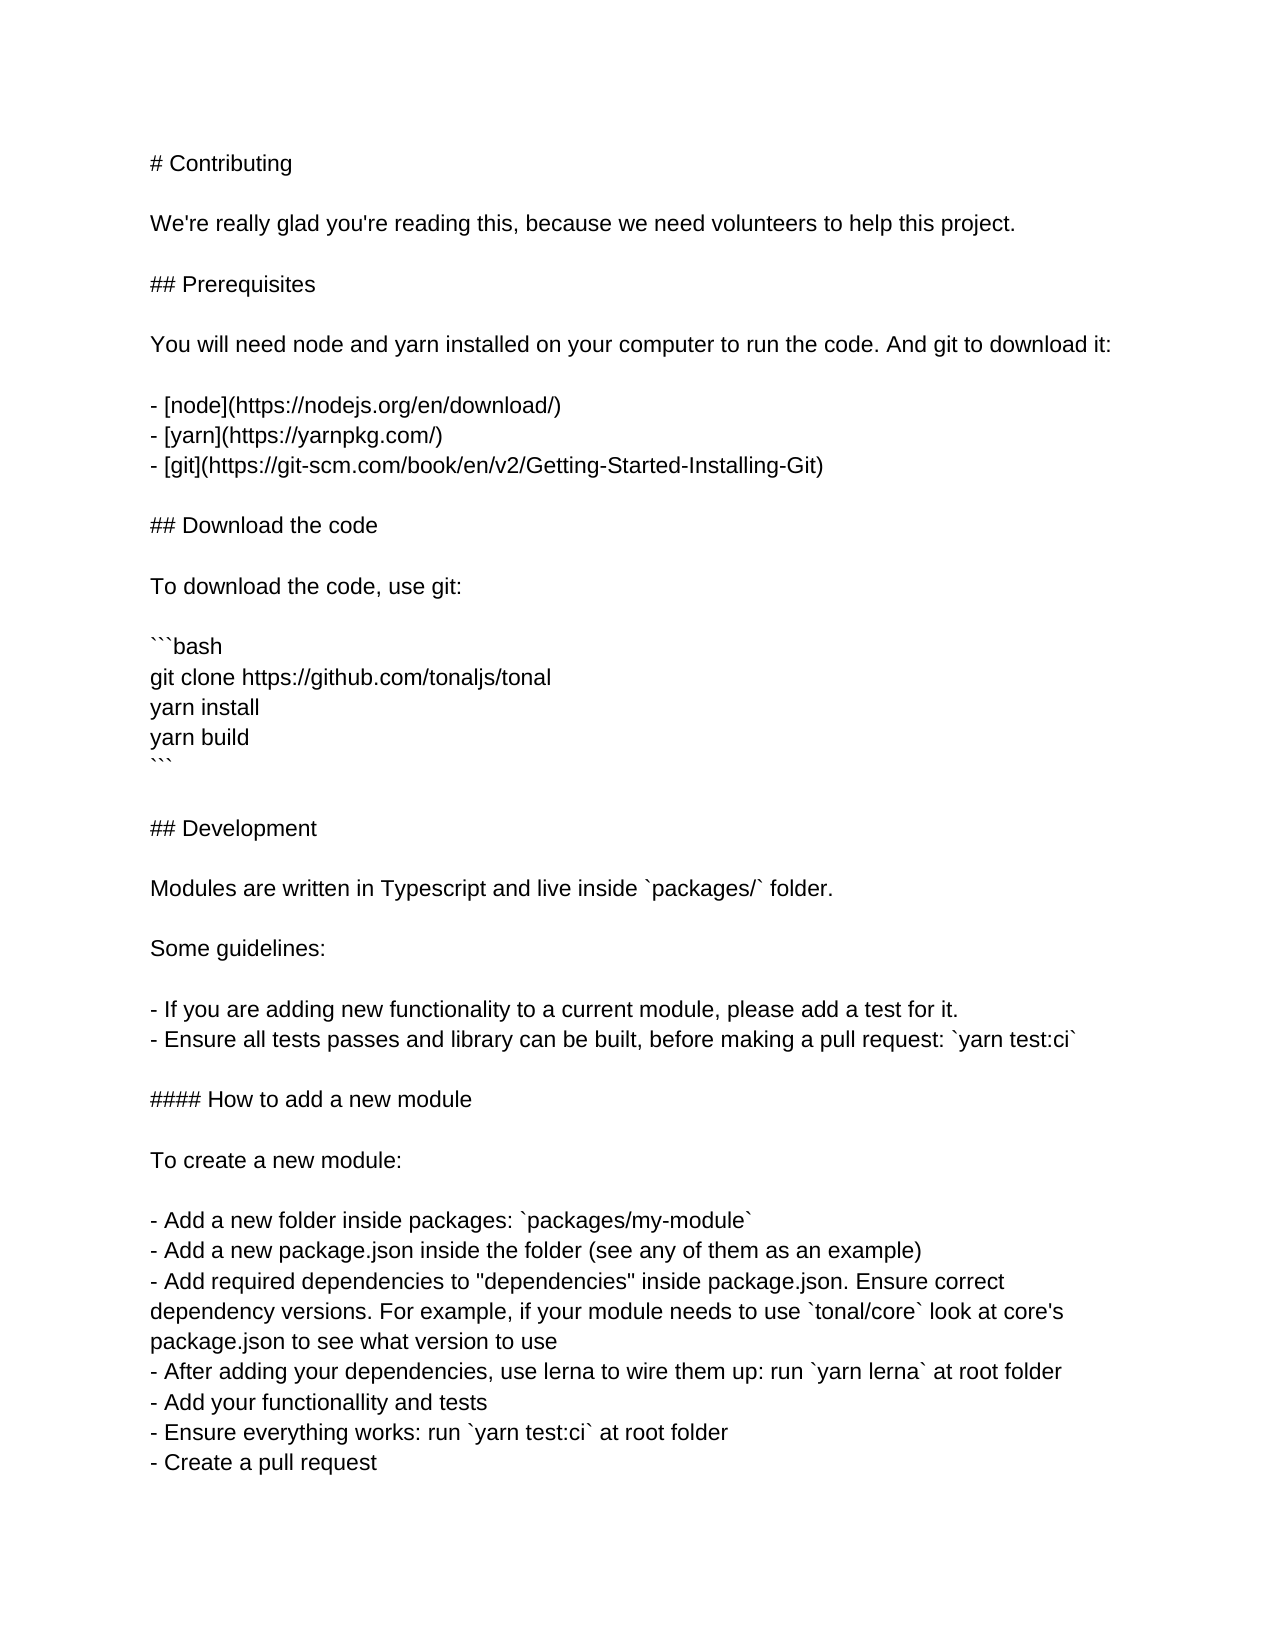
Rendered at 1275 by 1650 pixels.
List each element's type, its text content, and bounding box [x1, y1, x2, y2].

text ``` [150, 754, 1125, 781]
text - [git](https://git-scm.com/book/en/v2/Getting-Started-Installing-Git) [150, 452, 1125, 478]
text - If you are adding new functionality to a current module, please add a test for it. [150, 996, 1125, 1022]
text - Ensure all tests passes and library can be built, before making a pull request: `yarn test:ci` [150, 1026, 1125, 1052]
text To download the code, use git: [150, 573, 1125, 599]
text # Contributing [150, 150, 1125, 176]
text ```bash [150, 633, 1125, 660]
text git clone https://github.com/tonaljs/tonal [150, 663, 1125, 690]
text - Add a new package.json inside the folder (see any of them as an example) [150, 1237, 1125, 1264]
text - [yarn](https://yarnpkg.com/) [150, 422, 1125, 448]
text We're really glad you're reading this, because we need volunteers to help this project. [150, 210, 1125, 237]
text - [node](https://nodejs.org/en/download/) [150, 392, 1125, 418]
text - Create a pull request [150, 1449, 1125, 1475]
text - Add a new folder inside packages: `packages/my-module` [150, 1207, 1125, 1234]
text ## Download the code [150, 512, 1125, 539]
text Some guidelines: [150, 935, 1125, 962]
text ## Prerequisites [150, 271, 1125, 297]
text yarn build [150, 724, 1125, 750]
text - After adding your dependencies, use lerna to wire them up: run `yarn lerna` at root folder [150, 1358, 1125, 1385]
text #### How to add a new module [150, 1086, 1125, 1113]
text Modules are written in Typescript and live inside `packages/` folder. [150, 875, 1125, 901]
text - Ensure everything works: run `yarn test:ci` at root folder [150, 1419, 1125, 1445]
text To create a new module: [150, 1147, 1125, 1173]
text yarn install [150, 694, 1125, 720]
text You will need node and yarn installed on your computer to run the code. And git to download it: [150, 331, 1125, 358]
text - Add your functionallity and tests [150, 1388, 1125, 1415]
text - Add required dependencies to "dependencies" inside package.json. Ensure correct dependency versions. For example, if your module needs to use `tonal/core` look at core's package.json to see what version to use [150, 1268, 1125, 1354]
text ## Development [150, 814, 1125, 841]
